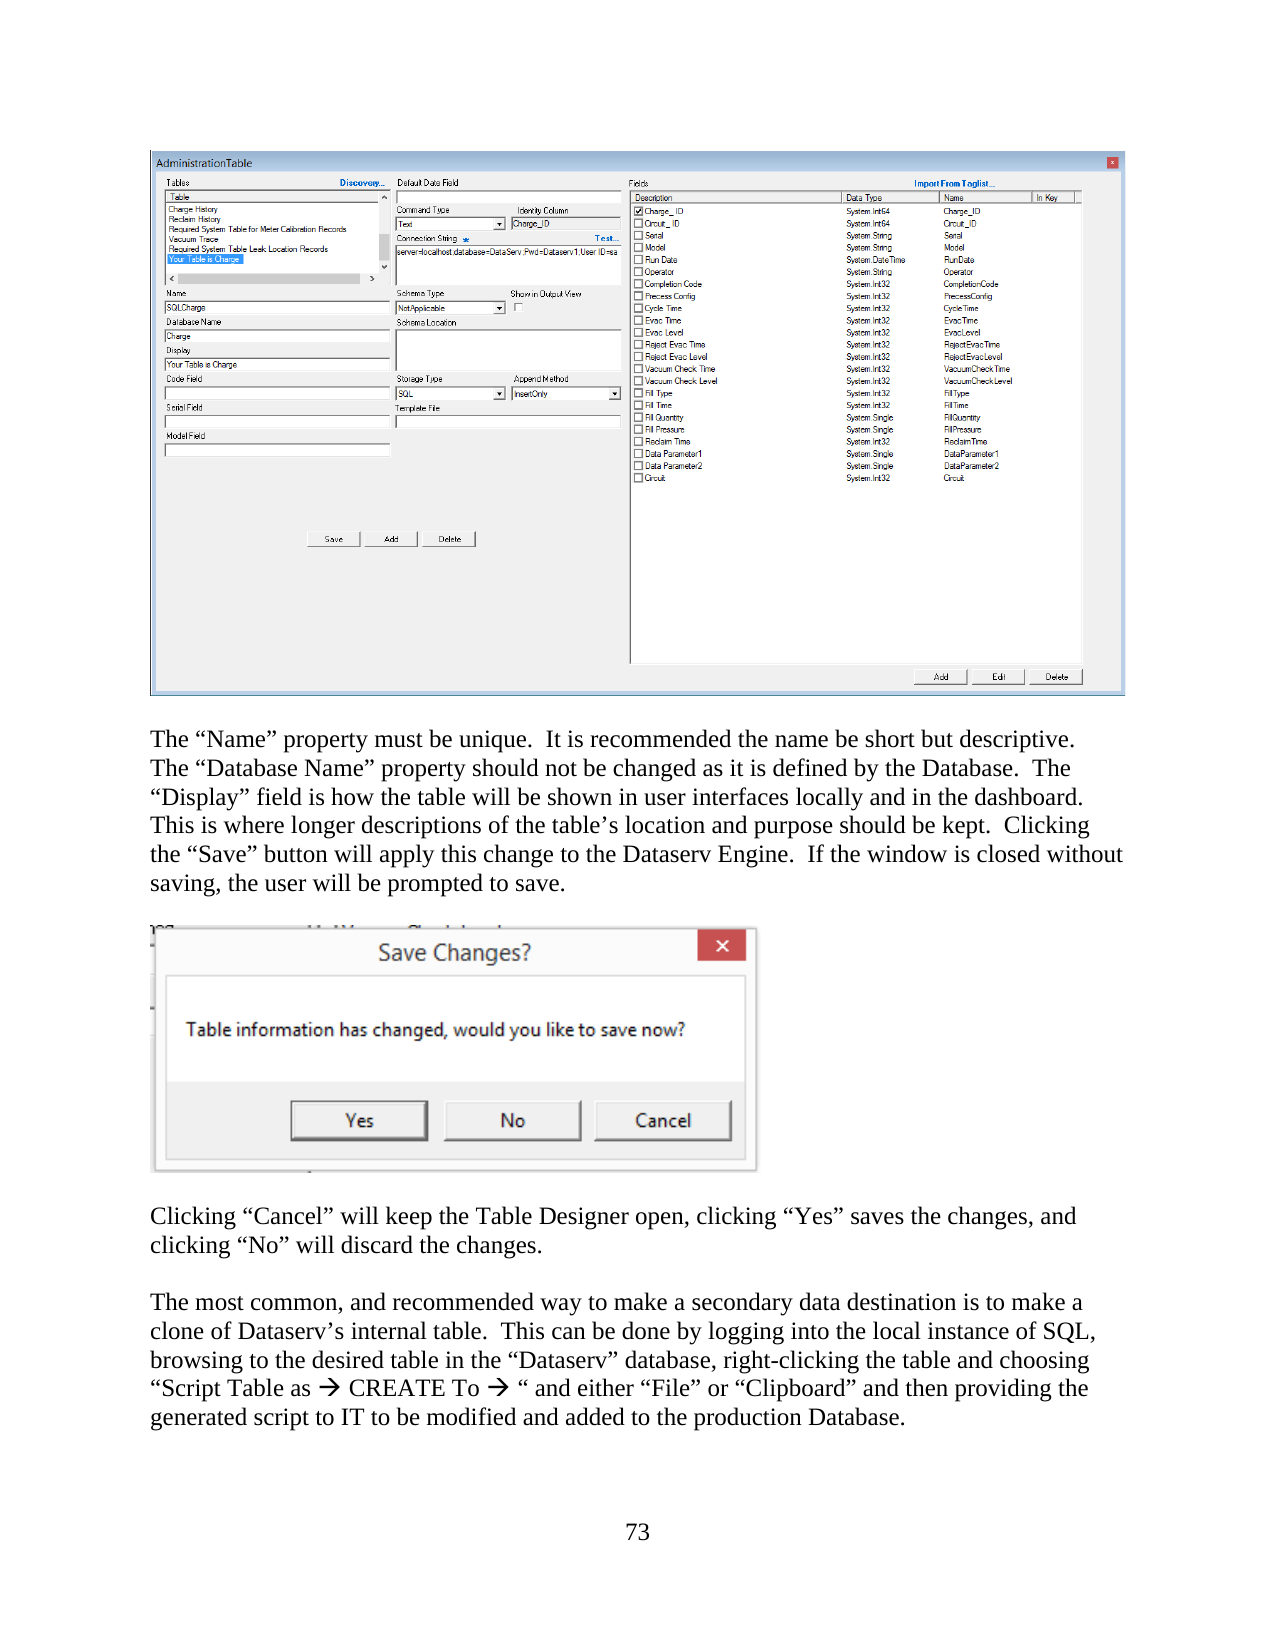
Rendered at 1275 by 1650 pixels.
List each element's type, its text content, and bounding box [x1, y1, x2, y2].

picture [150, 150, 1125, 696]
picture [150, 925, 762, 1173]
text The “Name” property must be unique. It is recommended the name be short but descriptive. The “Database Name” property should not be changed as it is defined by the Database. The “Display” field is how the table will be shown in user interfaces locally and in the dashboard. This is where longer descriptions of the table’s location and purpose should be kept. Clicking the “Save” button will apply this change to the Dataserv Engine. If the window is closed without saving, the user will be prompted to save. [150, 724, 1125, 897]
text Clicking “Cancel” will keep the Table Designer open, clicking “Yes” saves the changes, and clicking “No” will discard the changes. [150, 1201, 1125, 1258]
text The most common, and recommended way to make a secondary data destination is to make a clone of Dataserv’s internal table. This can be done by logging into the local instance of SQL, browsing to the desired table in the “Dataserv” database, right-clicking the table and choosing “Script Table as CREATE To “ and either “File” or “Clipboard” and then providing the generated script to IT to be modified and added to the production Database. [150, 1287, 1125, 1431]
